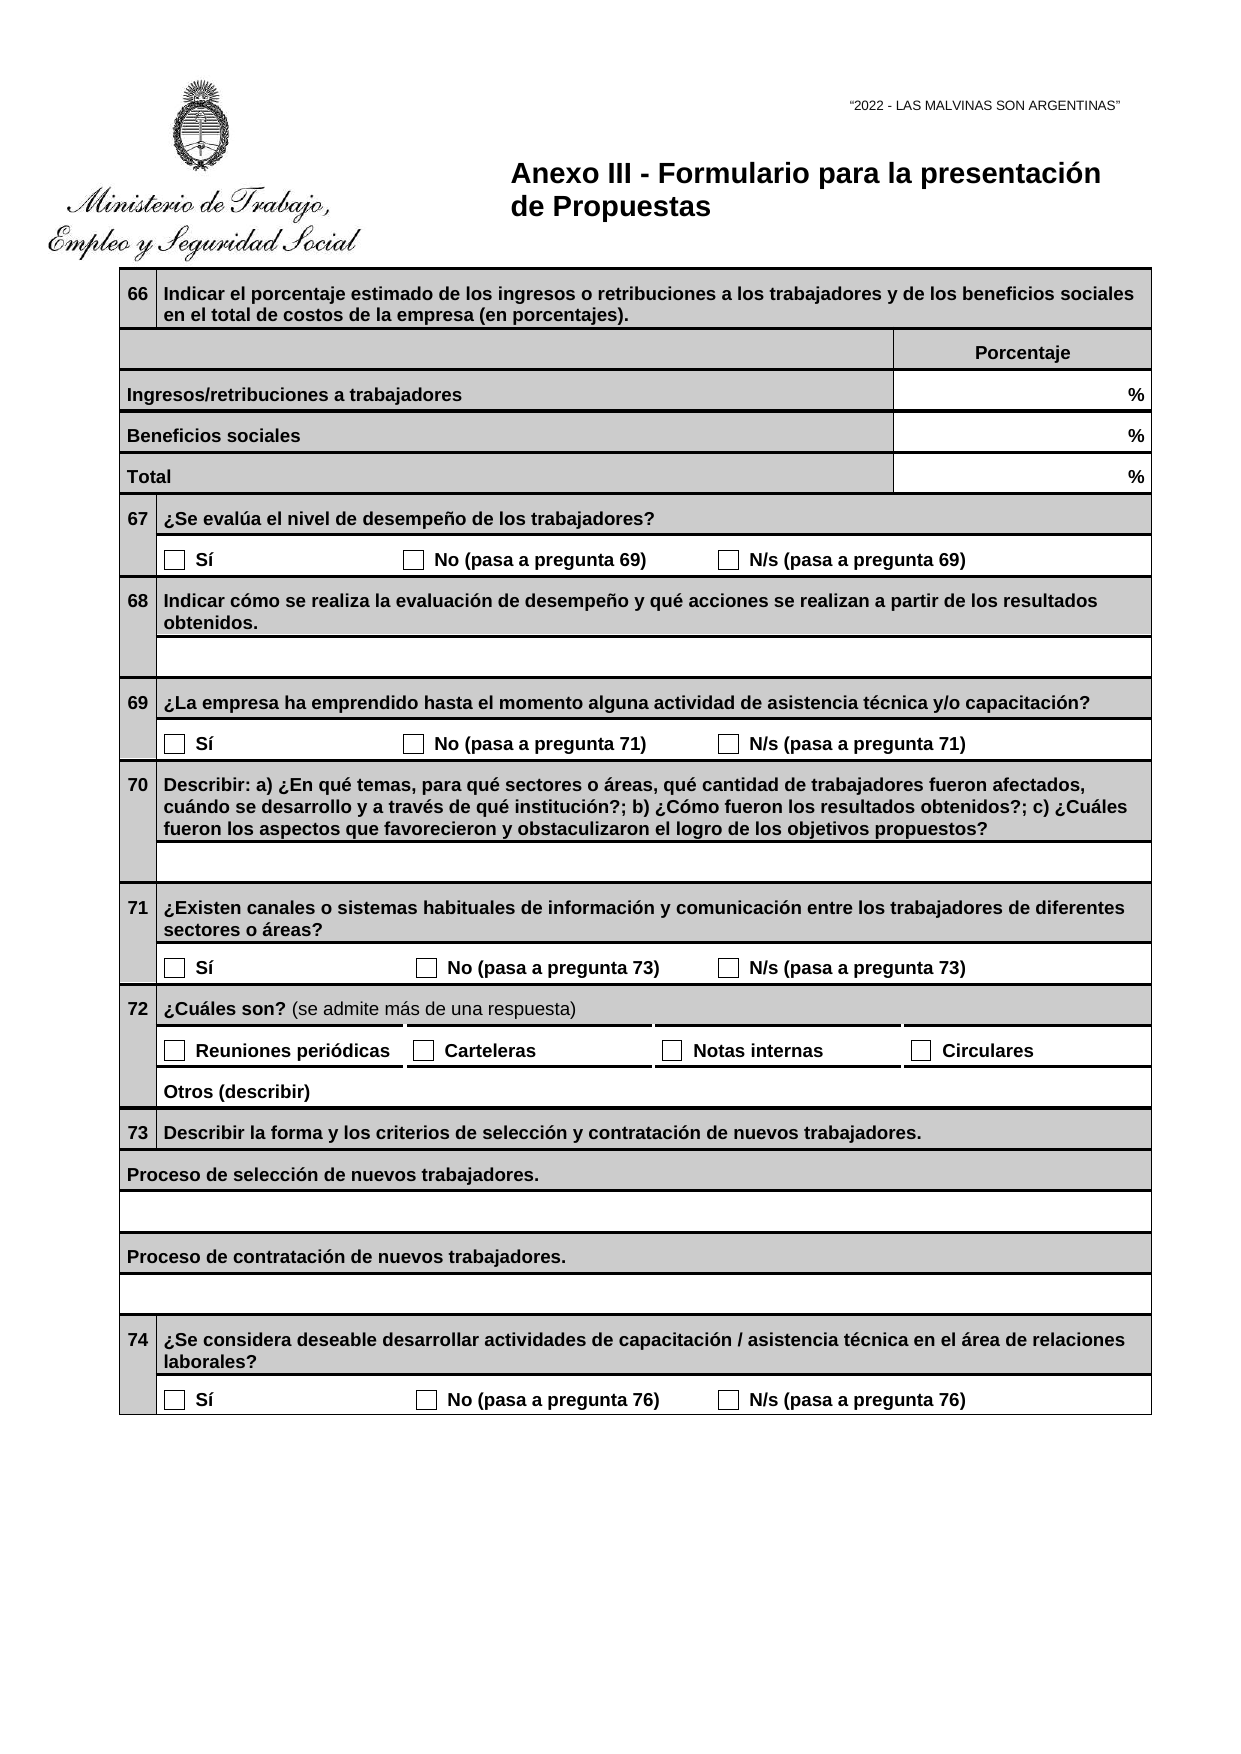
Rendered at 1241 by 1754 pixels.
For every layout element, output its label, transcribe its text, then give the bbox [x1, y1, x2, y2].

table_cell 73 [120, 1110, 156, 1148]
table_cell Beneficios sociales [120, 413, 893, 451]
table_cell ¿La empresa ha emprendido hasta el momento alguna actividad de asistencia técnica y/o capacitación? [157, 679, 1151, 717]
table_cell 68 [120, 578, 156, 676]
table_cell 74 [120, 1316, 156, 1414]
table_cell Indicar cómo se realiza la evaluación de desempeño y qué acciones se realizan a partir de los resultados obtenidos. [157, 578, 1151, 634]
table_cell Sí No (pasa a pregunta 76) N/s (pasa a pregunta 76) [157, 1376, 1151, 1414]
table_cell Carteleras [407, 1027, 652, 1065]
table_cell Proceso de selección de nuevos trabajadores. [120, 1151, 1151, 1189]
table_cell ¿Cuáles son? (se admite más de una respuesta) [157, 986, 1151, 1024]
table_cell 70 [120, 762, 156, 881]
table_cell Notas internas [655, 1027, 901, 1065]
table_cell Circulares [904, 1027, 1151, 1065]
table_cell Sí No (pasa a pregunta 73) N/s (pasa a pregunta 73) [157, 944, 1151, 982]
table_cell [157, 843, 1151, 881]
table_cell Otros (describir) [157, 1068, 1151, 1106]
table_cell 72 [120, 986, 156, 1106]
table_cell % [894, 371, 1151, 409]
table_cell % [894, 454, 1151, 492]
table_cell 71 [120, 884, 156, 982]
table_cell Indicar el porcentaje estimado de los ingresos o retribuciones a los trabajadores y de los beneficios sociales en el total de costos de la empresa (en porcentajes). [157, 270, 1151, 327]
table_cell ¿Se evalúa el nivel de desempeño de los trabajadores? [157, 495, 1151, 533]
table_cell Ingresos/retribuciones a trabajadores [120, 371, 893, 409]
table_cell % [894, 413, 1151, 451]
table_cell 67 [120, 495, 156, 575]
table_cell 66 [120, 270, 156, 327]
table_cell [120, 330, 893, 368]
table_cell Reuniones periódicas [157, 1027, 403, 1065]
table_cell Sí No (pasa a pregunta 71) N/s (pasa a pregunta 71) [157, 720, 1151, 758]
picture [30, 75, 379, 267]
table_cell Proceso de contratación de nuevos trabajadores. [120, 1234, 1151, 1272]
table_cell [157, 638, 1151, 676]
table_cell Total [120, 454, 893, 492]
table_cell 69 [120, 679, 156, 758]
table_cell Sí No (pasa a pregunta 69) N/s (pasa a pregunta 69) [157, 536, 1151, 575]
table_cell [120, 1275, 1151, 1313]
table_cell [120, 1192, 1151, 1231]
table_cell Porcentaje [894, 330, 1151, 368]
table_cell ¿Existen canales o sistemas habituales de información y comunicación entre los trabajadores de diferentes sectores o áreas? [157, 884, 1151, 941]
table_cell ¿Se considera deseable desarrollar actividades de capacitación / asistencia técnica en el área de relaciones laborales? [157, 1316, 1151, 1373]
table_cell Describir la forma y los criterios de selección y contratación de nuevos trabajadores. [157, 1110, 1151, 1148]
table_cell Describir: a) ¿En qué temas, para qué sectores o áreas, qué cantidad de trabajadores fueron afectados, cuándo se desarrollo y a través de qué institución?; b) ¿Cómo fueron los resultados obtenidos?; c) ¿Cuáles fueron los aspectos que favorecieron y obstaculizaron el logro de los objetivos propuestos? [157, 762, 1151, 840]
